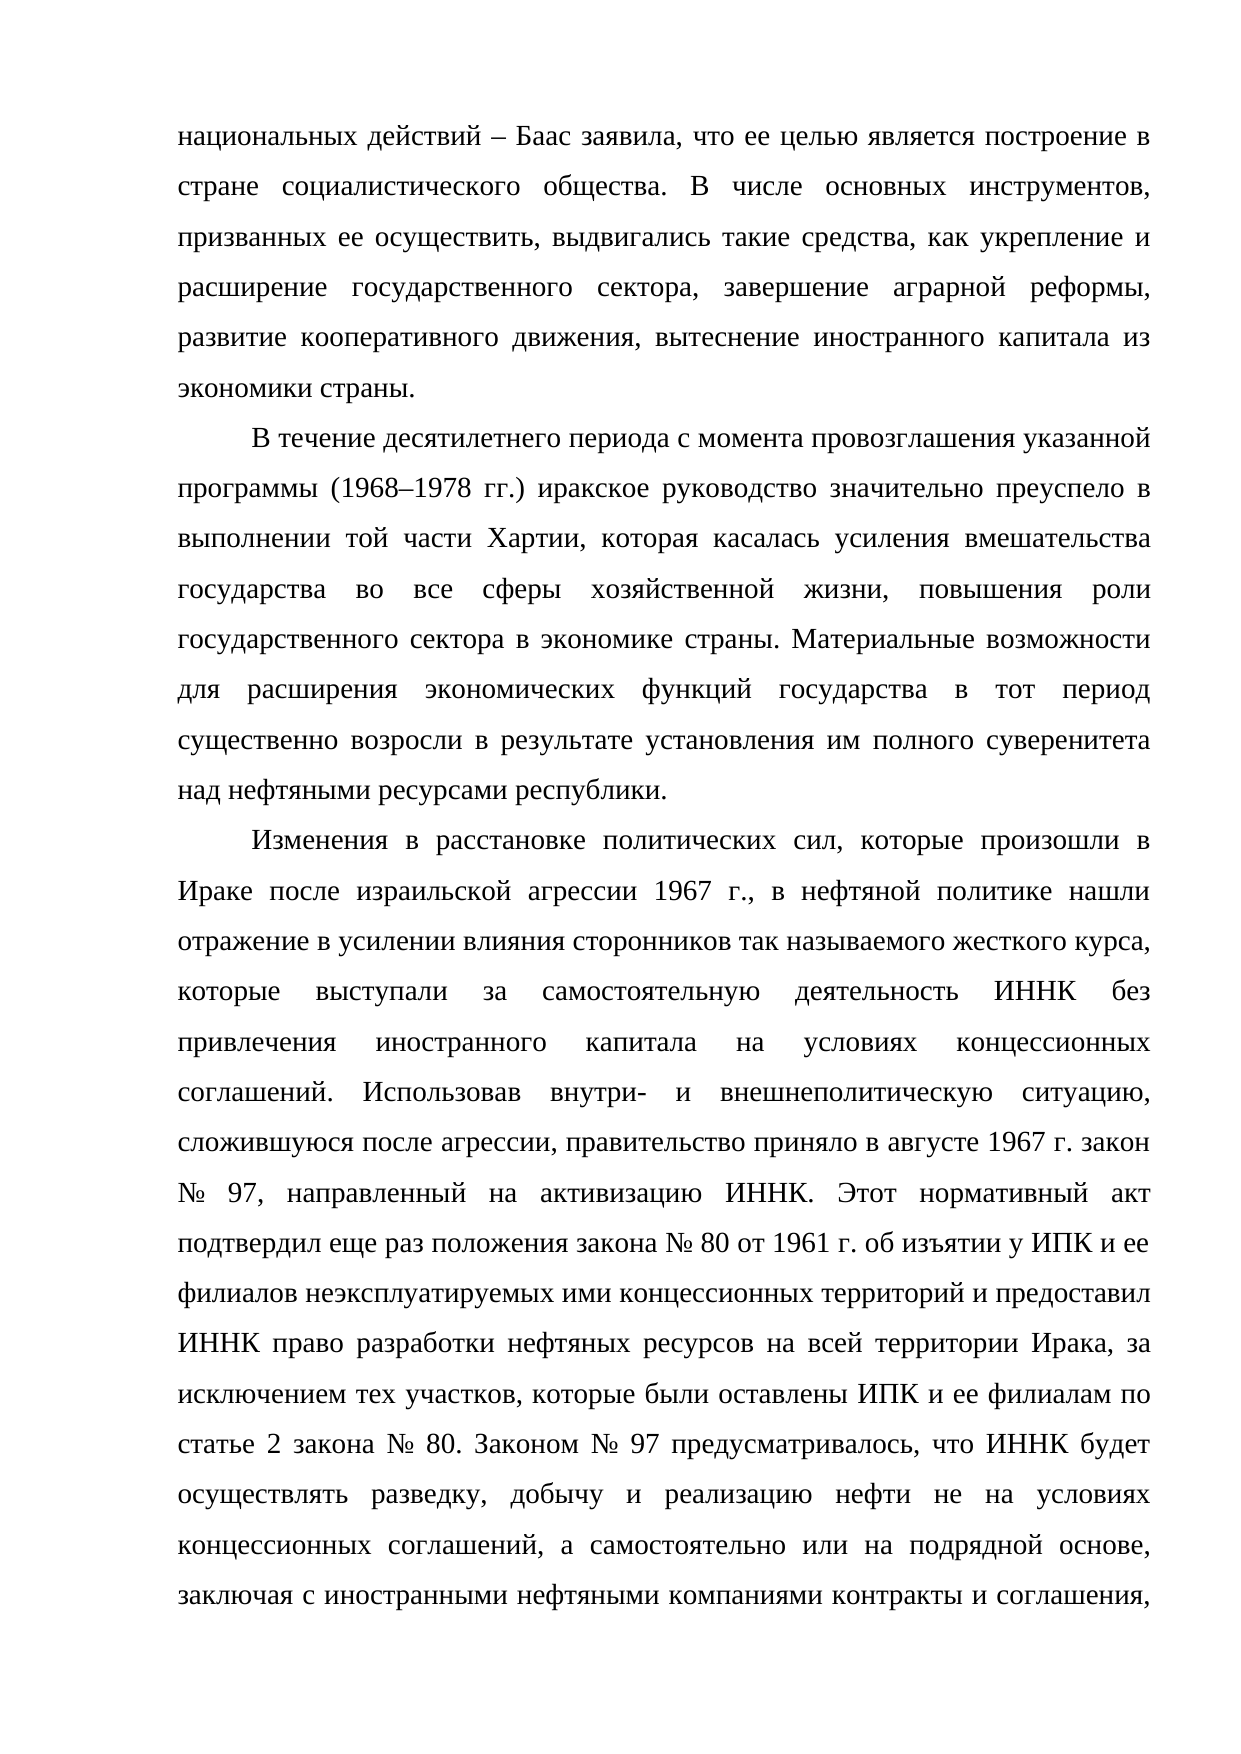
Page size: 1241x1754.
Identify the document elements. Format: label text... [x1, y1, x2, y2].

text В течение десятилетнего периода с момента провозглашения указанной программы (1968–1978 гг.) иракское руководство значительно преуспело в выполнении той части Хартии, которая касалась усиления вмешательства государства во все сферы хозяйственной жизни, повышения роли государственного сектора в экономике страны. Материальные возможности для расширения экономических функций государства в тот период существенно возросли в результате установления им полного суверенитета над нефтяными ресурсами республики. [177, 420, 1152, 806]
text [177, 118, 1152, 403]
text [177, 822, 1152, 1611]
